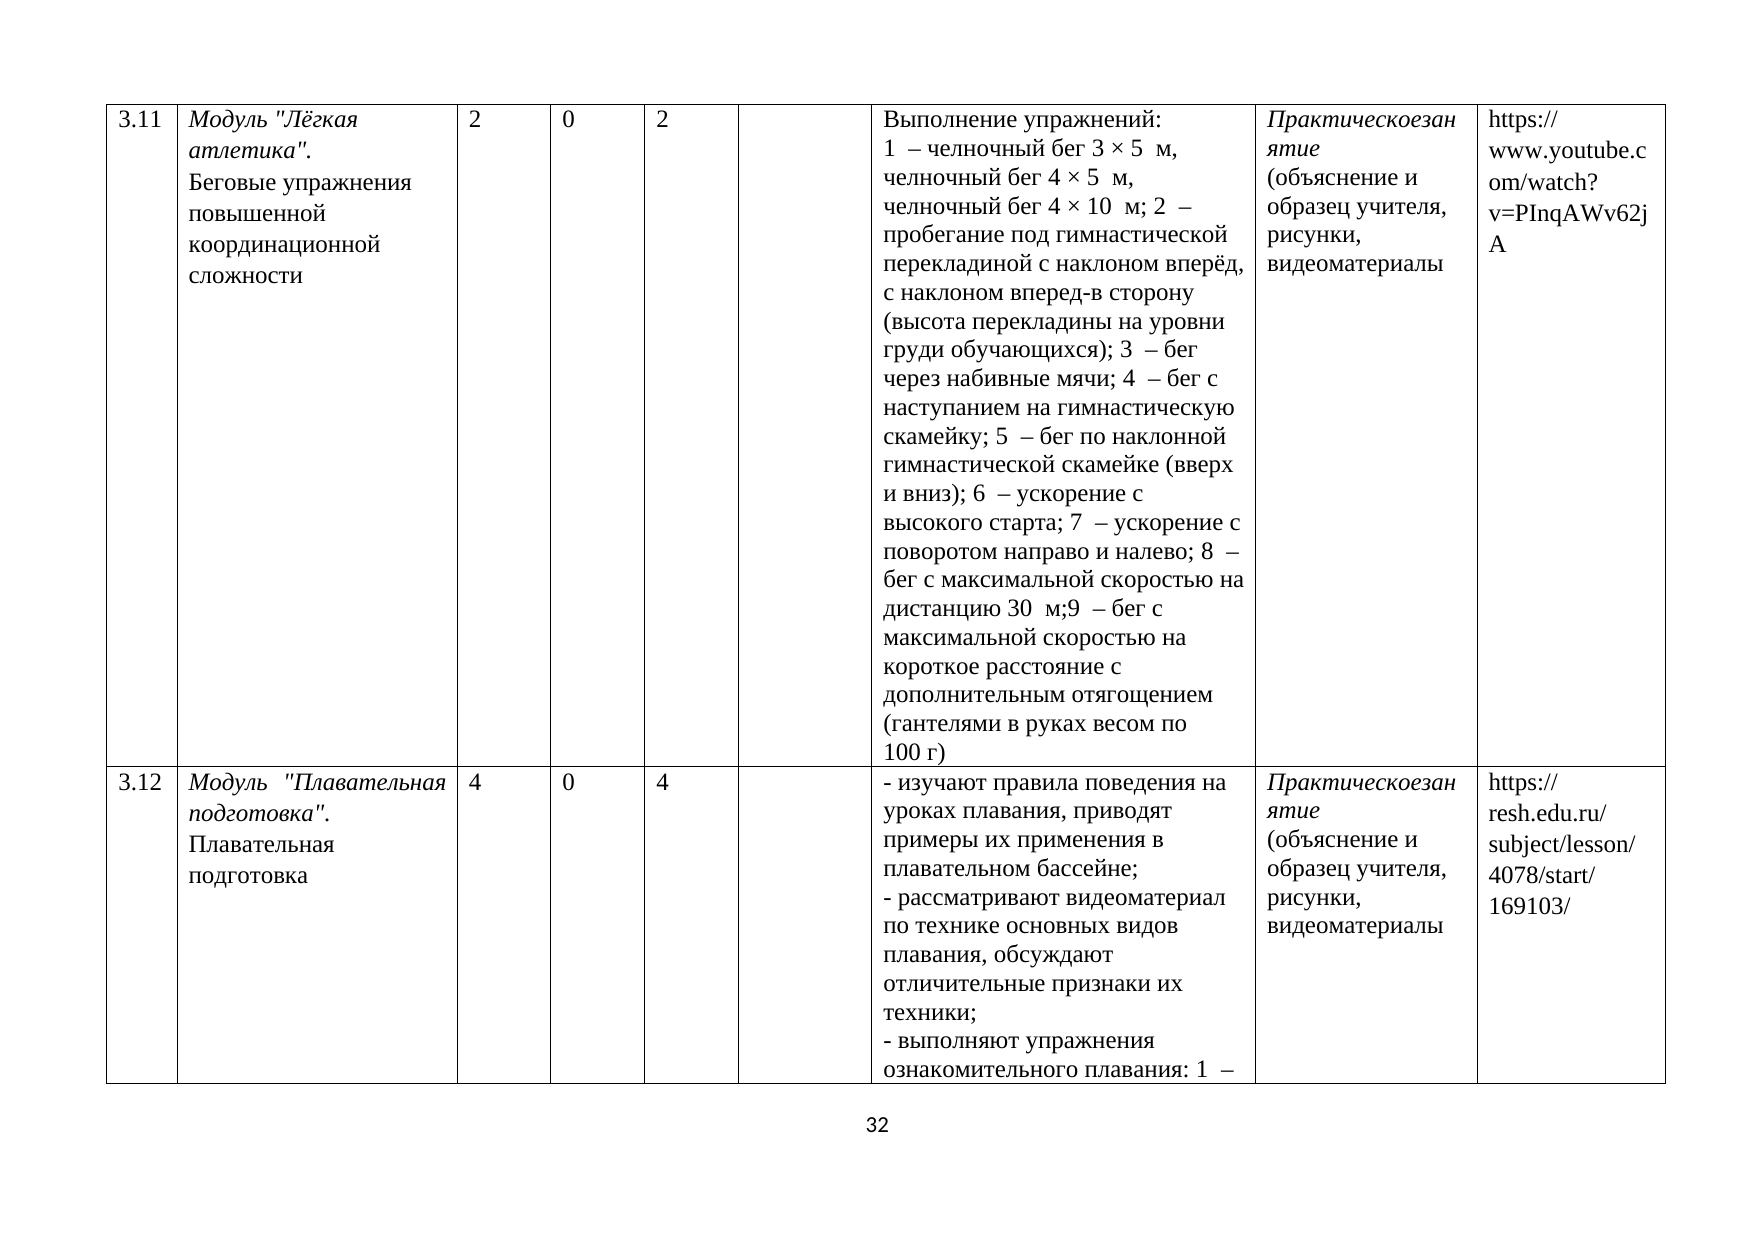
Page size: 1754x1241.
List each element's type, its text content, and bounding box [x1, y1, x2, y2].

table_cell https://www.youtube.com/watch?v=PInqAWv62jA [1478, 105, 1665, 766]
table_cell Модуль "Лёгкая атлетика". Беговые упражнения повышенной координационной сложности [178, 105, 457, 766]
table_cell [1478, 767, 1665, 1083]
table_cell 0 [551, 767, 644, 1083]
table_cell 2 [458, 105, 550, 766]
table_cell Выполнение упражнений: 1 – челночный бег 3 × 5 м, челночный бег 4 × 5 м, челночный бег 4 × 10 м; 2 – пробегание под гимнастической перекладиной с наклоном вперёд, с наклоном вперед-в сторону (высота перекладины на уровни груди обучающихся); 3 – бег через набивные мячи; 4 – бег с наступанием на гимнастическую скамейку; 5 – бег по наклонной гимнастической скамейке (вверх и вниз); 6 – ускорение с высокого старта; 7 – ускорение с поворотом направо и налево; 8 – бег с максимальной скоростью на дистанцию 30 м;9 – бег с максимальной скоростью на короткое расстояние с дополнительным отягощением (гантелями в руках весом по 100 г) [872, 105, 1255, 766]
table_cell 2 [645, 105, 738, 766]
table_cell 4 [645, 767, 738, 1083]
table_cell 3.11 [107, 105, 177, 766]
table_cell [872, 767, 1255, 1083]
table_cell 4 [458, 767, 550, 1083]
table_cell 0 [551, 105, 644, 766]
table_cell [1256, 767, 1477, 1083]
table_cell Практическоезанятие (объяснение и образец учителя, рисунки, видеоматериалы [1256, 105, 1477, 766]
table_cell [739, 105, 871, 766]
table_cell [178, 767, 457, 1083]
table_cell 3.12 [107, 767, 177, 1083]
table_cell [739, 767, 871, 1083]
